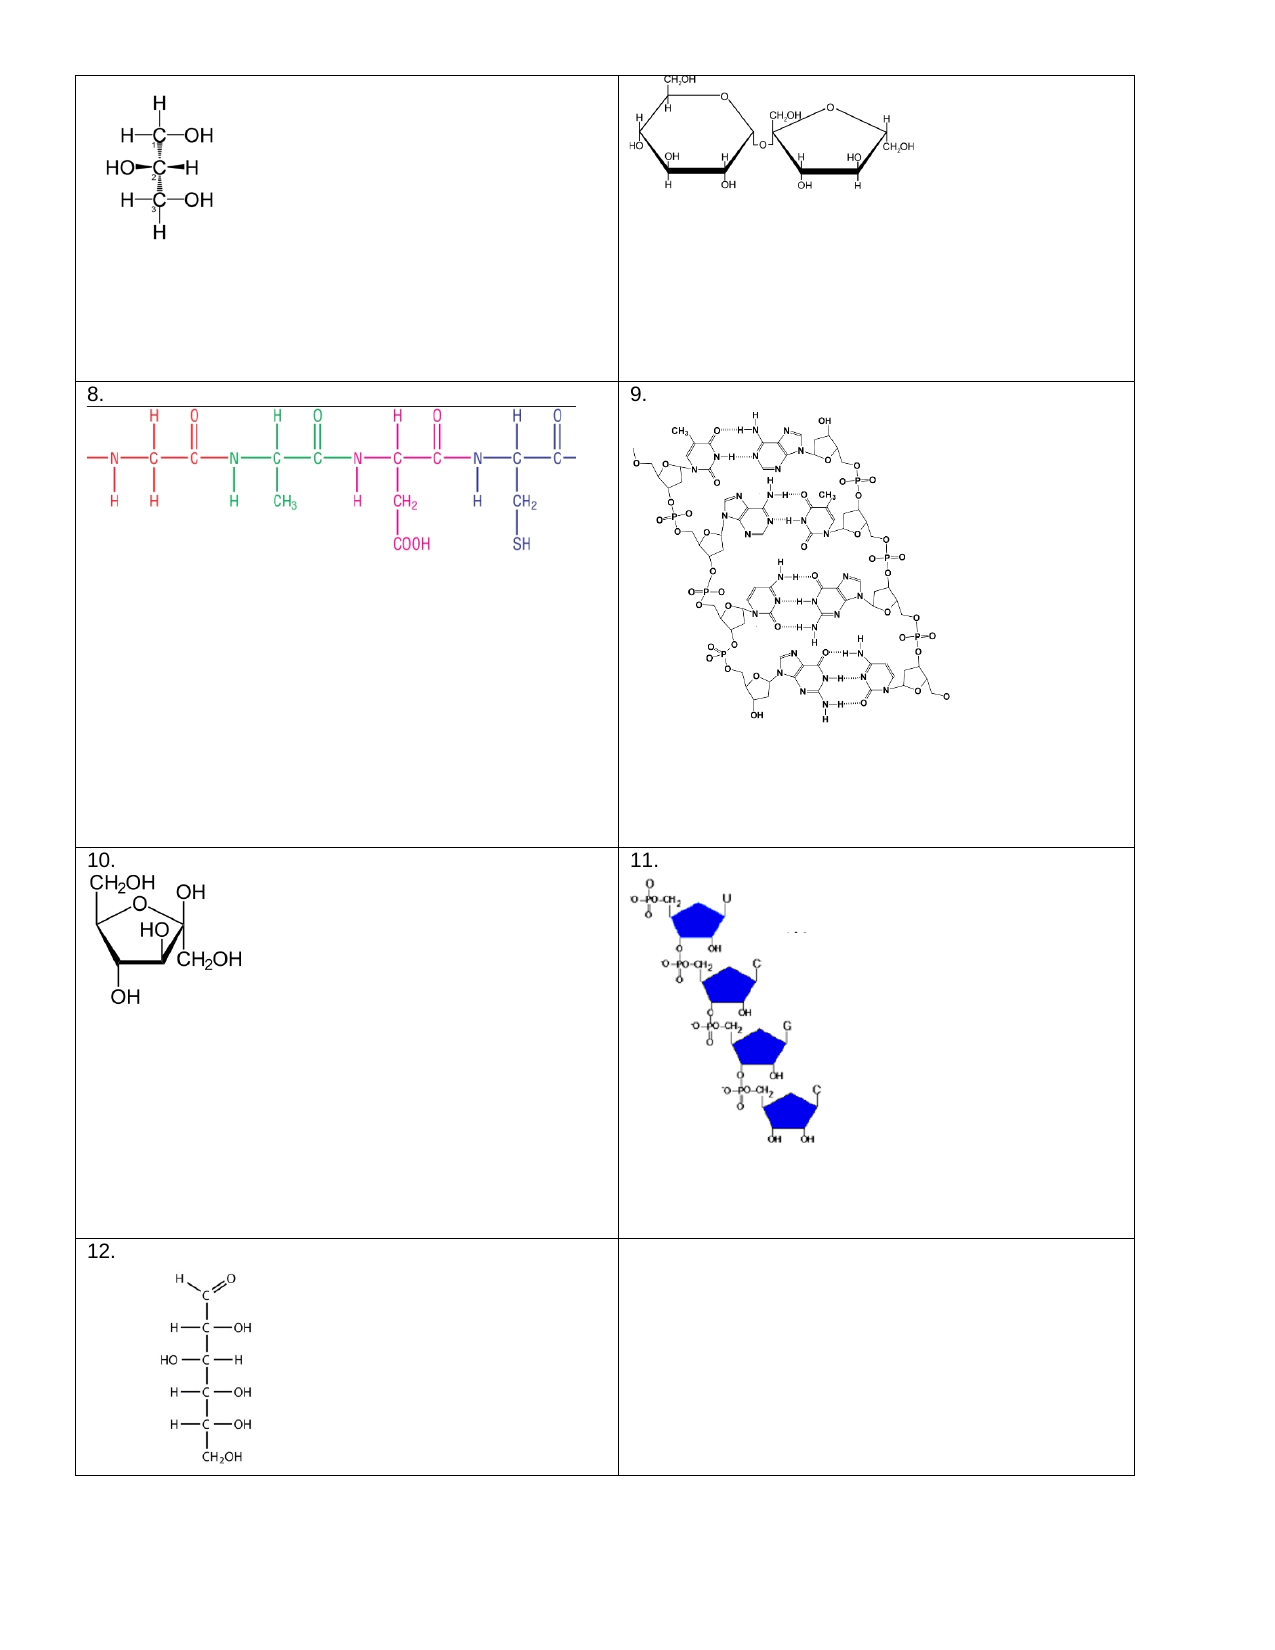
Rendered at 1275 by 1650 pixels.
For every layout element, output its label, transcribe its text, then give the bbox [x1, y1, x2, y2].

picture [86, 76, 233, 262]
table_cell 11. [619, 848, 1134, 1238]
table_cell 7. [619, 76, 1134, 381]
table_cell 8. [76, 382, 618, 847]
picture [86, 872, 245, 1007]
picture [86, 1263, 327, 1475]
table_cell 6. [76, 76, 618, 381]
table_cell 9. [619, 382, 1134, 847]
table_cell 12. [76, 1239, 618, 1475]
table_cell [619, 1239, 1134, 1475]
picture [86, 406, 576, 552]
picture [629, 406, 953, 728]
picture [629, 76, 914, 189]
picture [629, 872, 828, 1143]
table_cell 10. [76, 848, 618, 1238]
